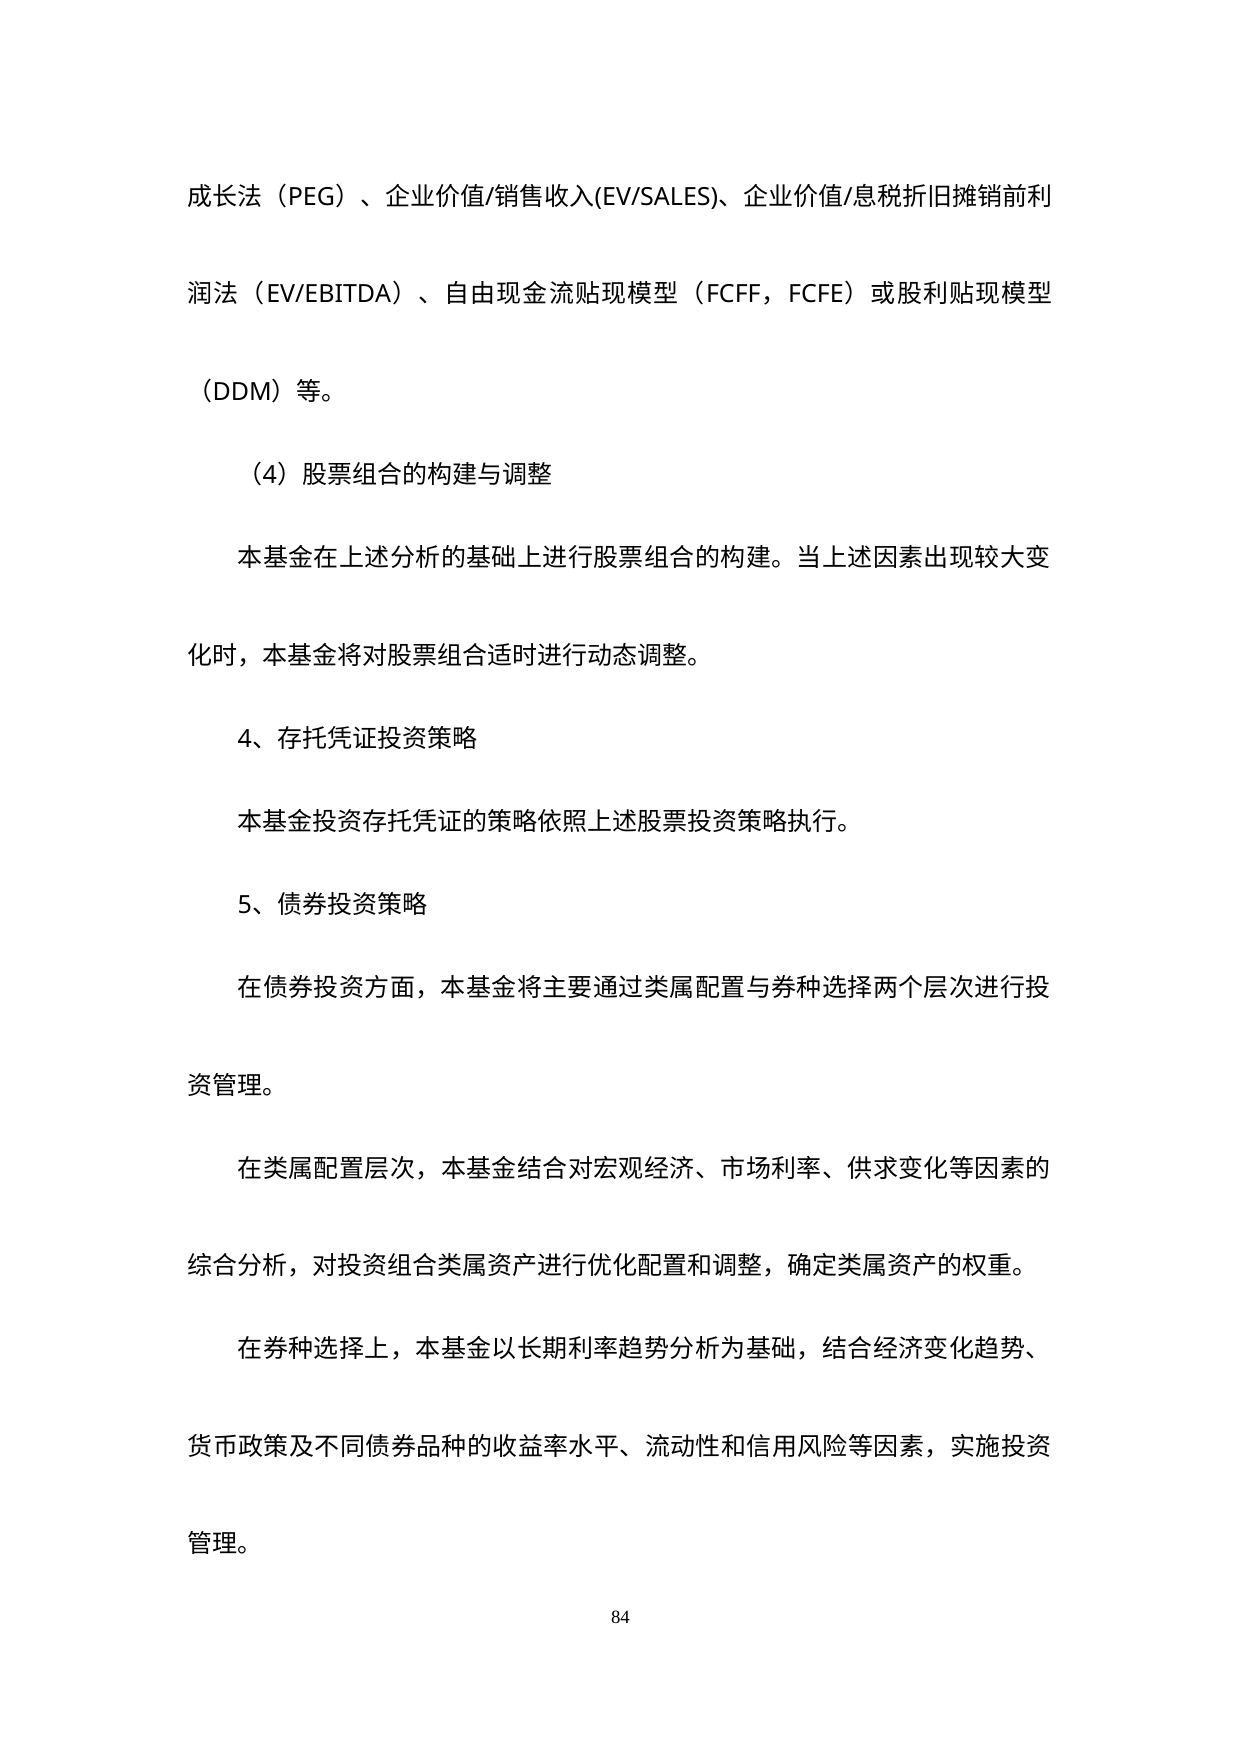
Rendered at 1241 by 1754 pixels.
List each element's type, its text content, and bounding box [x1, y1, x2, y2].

text 4、存托凭证投资策略 [187, 704, 1053, 769]
text 本基金投资存托凭证的策略依照上述股票投资策略执行。 [187, 787, 1053, 852]
text 在债券投资方面，本基金将主要通过类属配置与券种选择两个层次进行投资管理。 [187, 953, 1053, 1116]
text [187, 162, 1053, 422]
text 5、债券投资策略 [187, 870, 1053, 935]
text （4）股票组合的构建与调整 [187, 440, 1053, 505]
text 在类属配置层次，本基金结合对宏观经济、市场利率、供求变化等因素的综合分析，对投资组合类属资产进行优化配置和调整，确定类属资产的权重。 [187, 1134, 1053, 1296]
text 本基金在上述分析的基础上进行股票组合的构建。当上述因素出现较大变化时，本基金将对股票组合适时进行动态调整。 [187, 523, 1053, 686]
text 在券种选择上，本基金以长期利率趋势分析为基础，结合经济变化趋势、货币政策及不同债券品种的收益率水平、流动性和信用风险等因素，实施投资管理。 [187, 1314, 1053, 1574]
